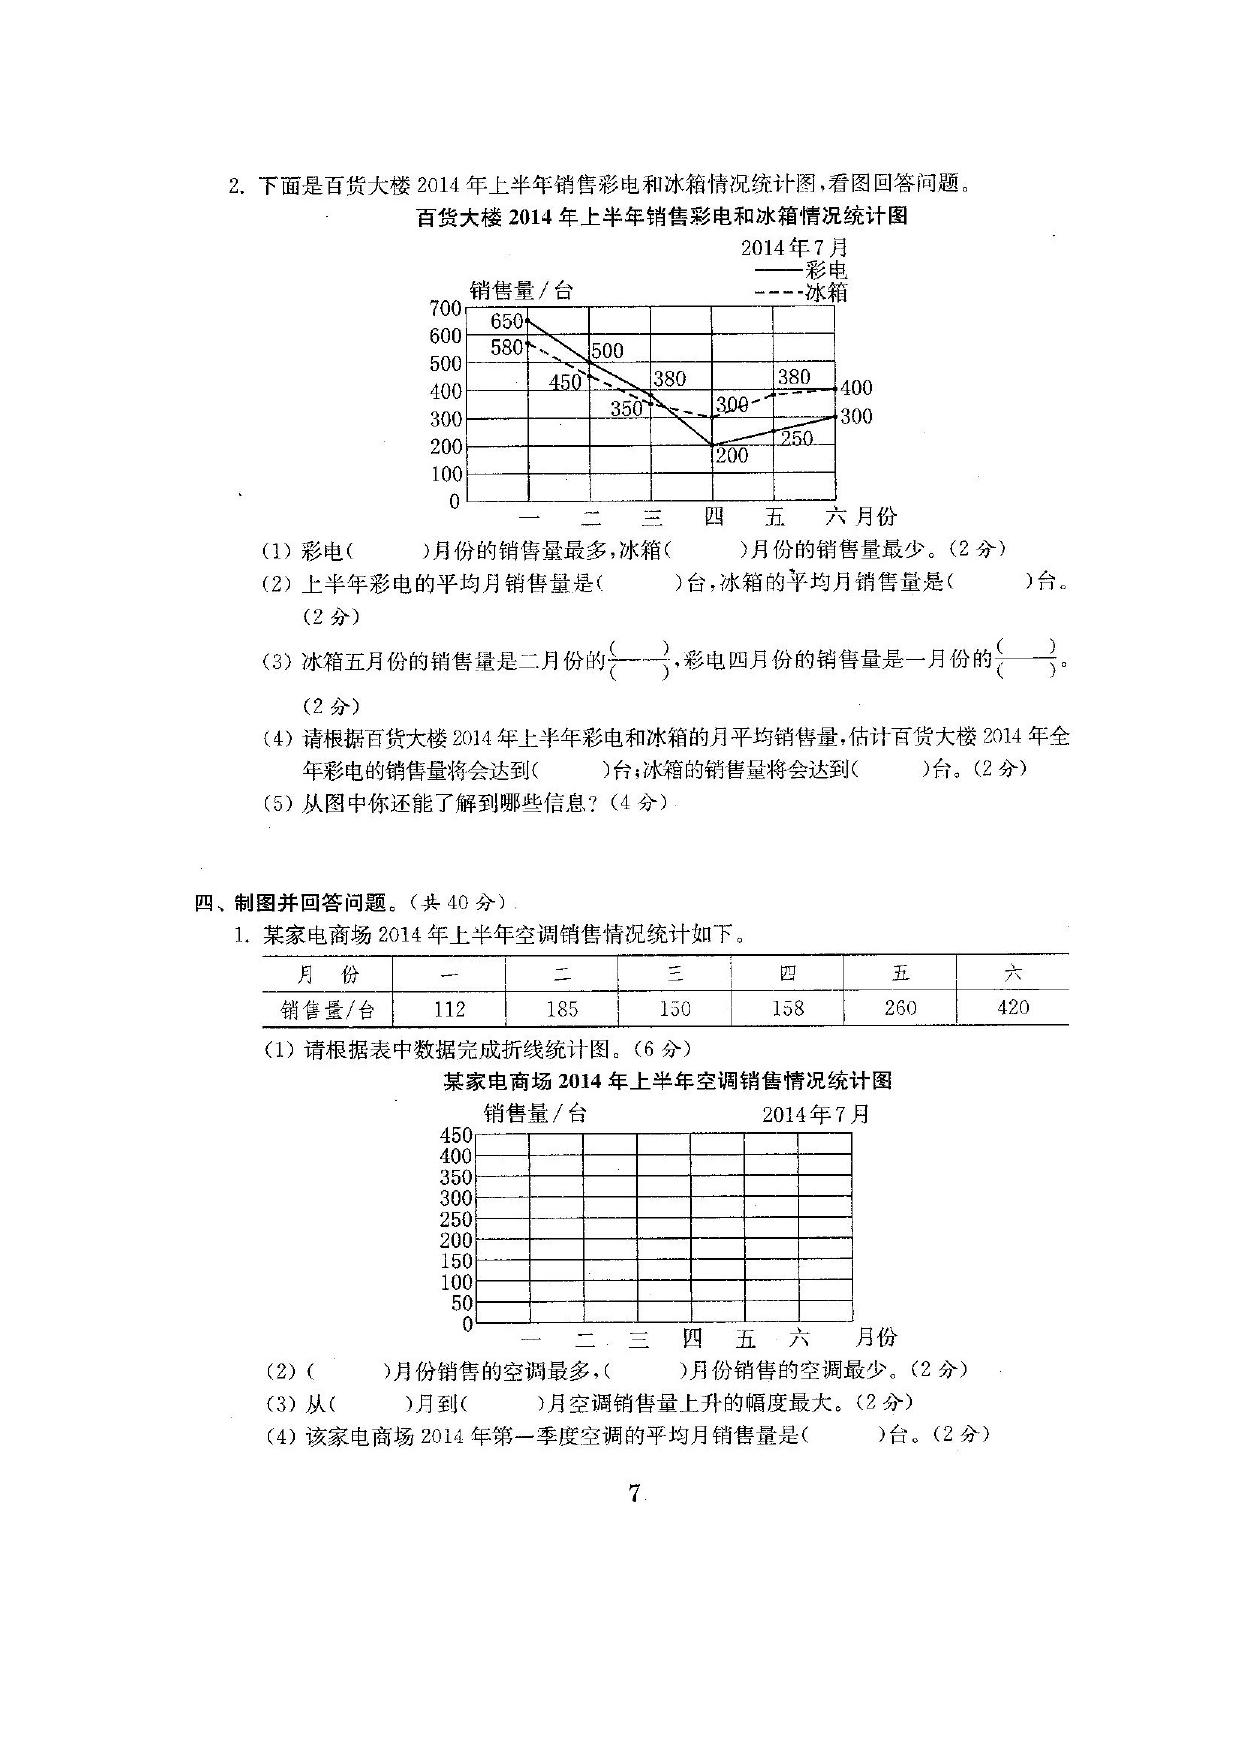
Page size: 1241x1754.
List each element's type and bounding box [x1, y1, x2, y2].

picture [187, 162, 1078, 1508]
